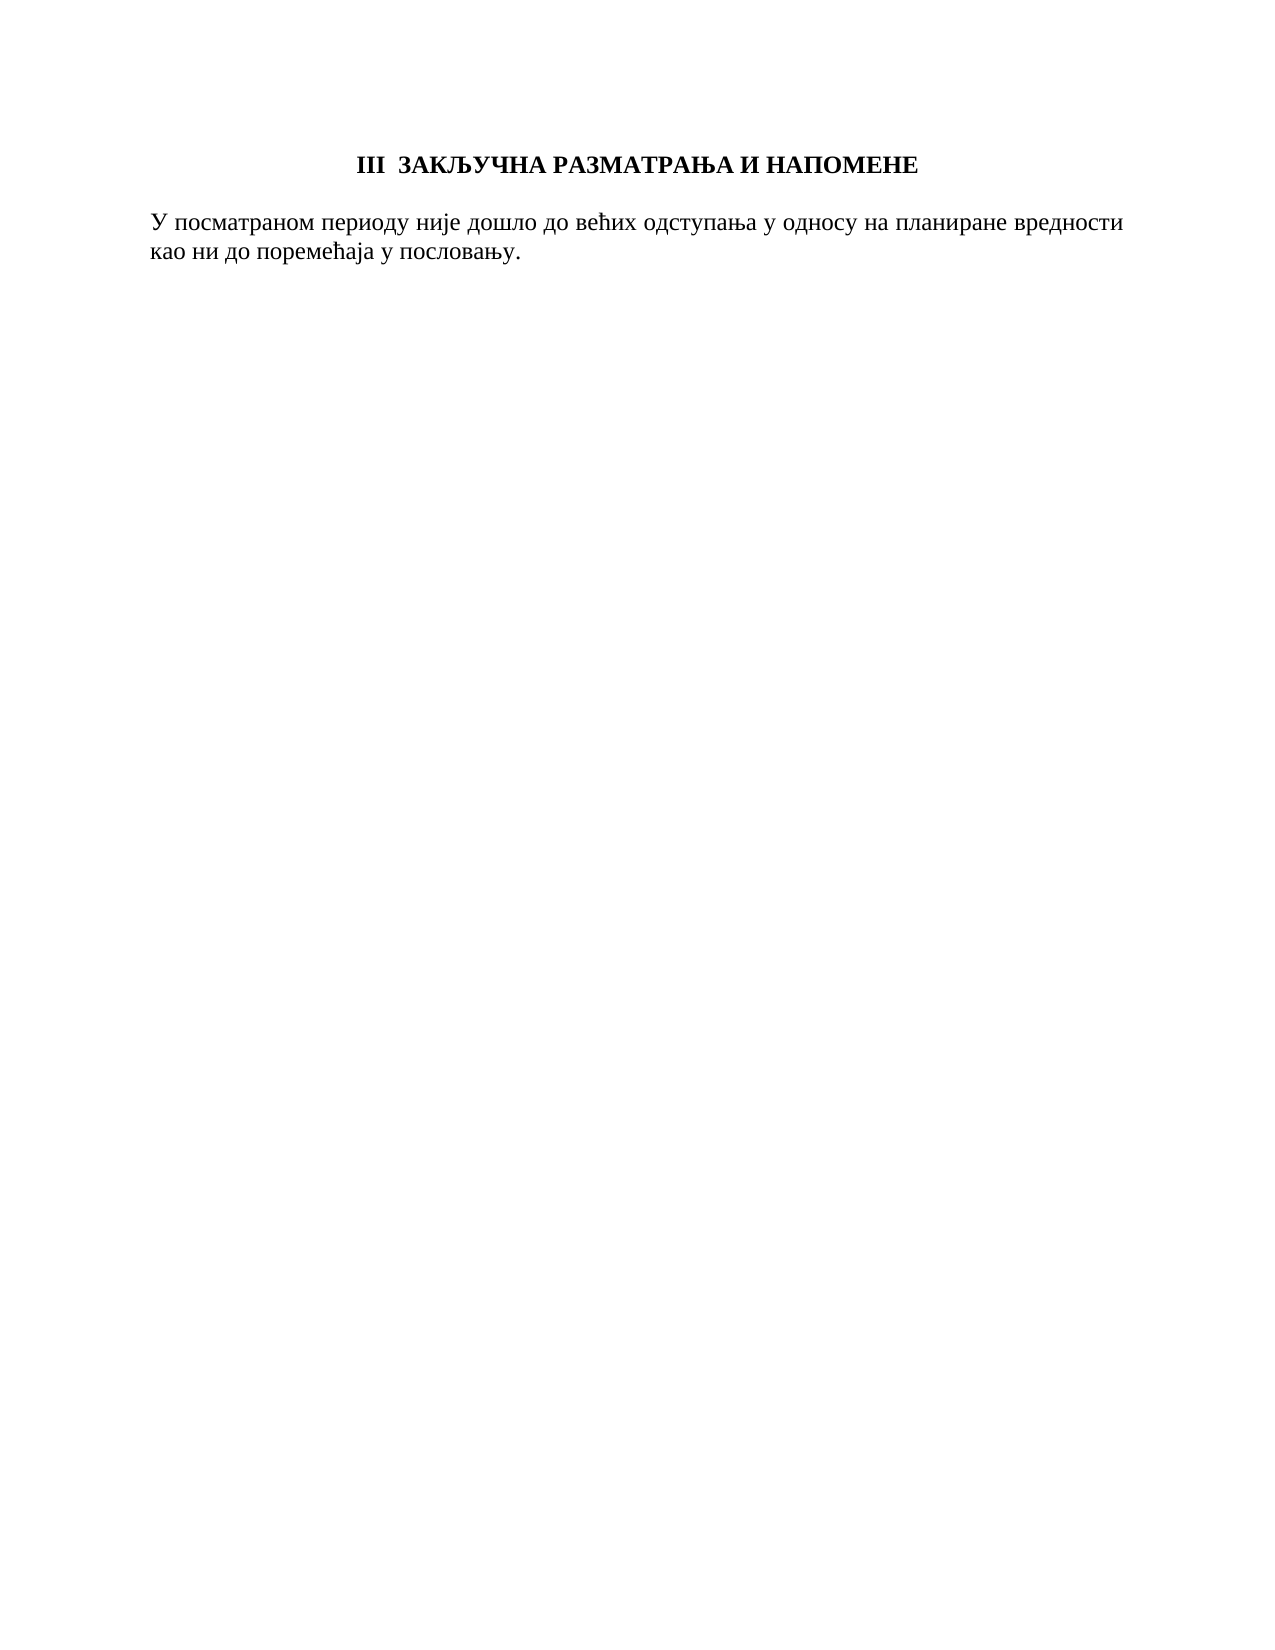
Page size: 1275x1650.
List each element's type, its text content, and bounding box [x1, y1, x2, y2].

text III ЗАКЉУЧНА РАЗМАТРАЊА И НАПОМЕНЕ [150, 150, 1125, 179]
text У посматраном периоду није дошло до већих одступања у односу на планиране вредности као ни до поремећаја у пословању. [150, 207, 1125, 265]
